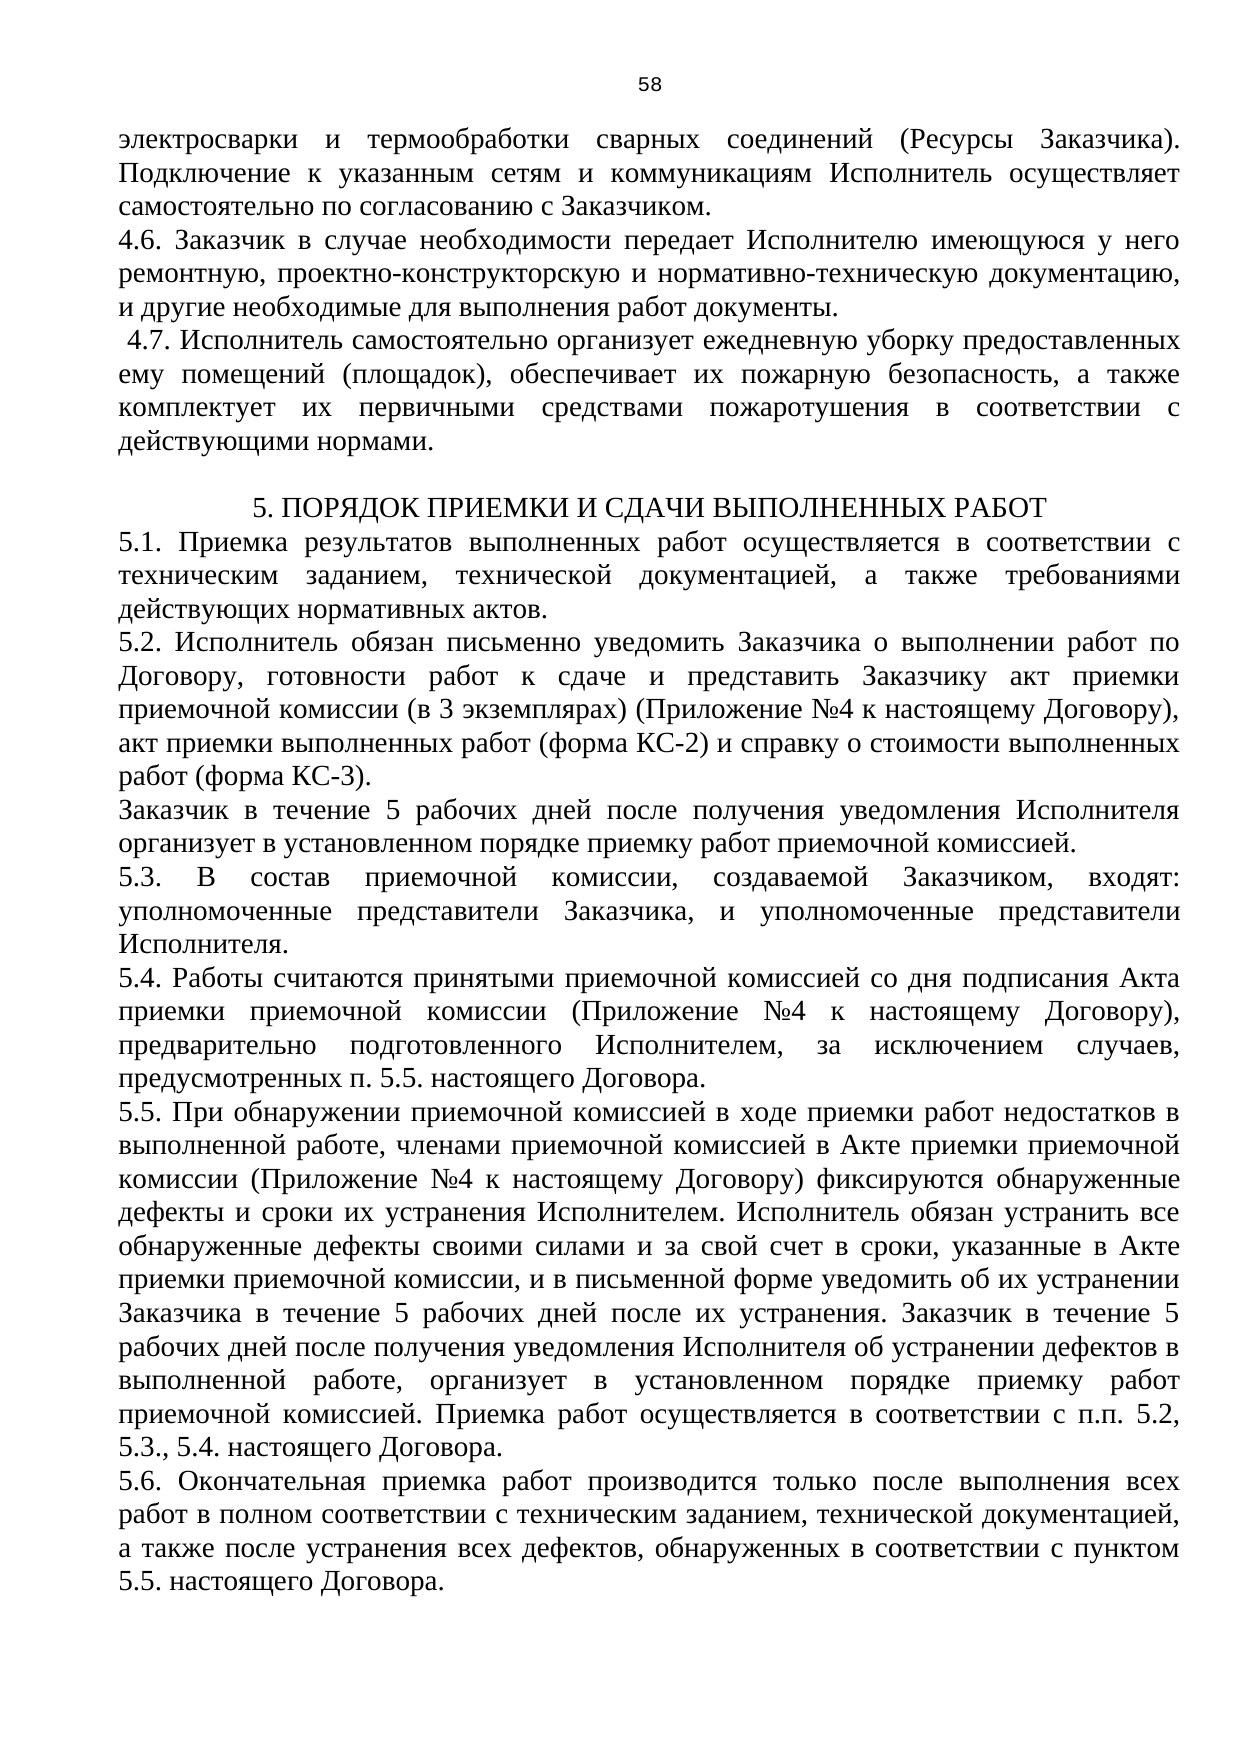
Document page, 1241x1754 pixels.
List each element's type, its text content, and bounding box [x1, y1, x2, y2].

text 5.3. В состав приемочной комиссии, создаваемой Заказчиком, входят: уполномоченные представители Заказчика, и уполномоченные представители Исполнителя. [118, 859, 1181, 960]
text Заказчик в течение 5 рабочих дней после получения уведомления Исполнителя организует в установленном порядке приемку работ приемочной комиссией. [118, 792, 1181, 859]
text 4.7. Исполнитель самостоятельно организует ежедневную уборку предоставленных ему помещений (площадок), обеспечивает их пожарную безопасность, а также комплектует их первичными средствами пожаротушения в соответствии с действующими нормами. [118, 322, 1181, 457]
text 5.4. Работы считаются принятыми приемочной комиссией со дня подписания Акта приемки приемочной комиссии (Приложение №4 к настоящему Договору), предварительно подготовленного Исполнителем, за исключением случаев, предусмотренных п. 5.5. настоящего Договора. [118, 960, 1181, 1094]
text 5. ПОРЯДОК ПРИЕМКИ И СДАЧИ ВЫПОЛНЕННЫХ РАБОТ [118, 490, 1181, 524]
text 5.6. Окончательная приемка работ производится только после выполнения всех работ в полном соответствии с техническим заданием, технической документацией, а также после устранения всех дефектов, обнаруженных в соответствии с пунктом 5.5. настоящего Договора. [118, 1463, 1181, 1597]
text 4.6. Заказчик в случае необходимости передает Исполнителю имеющуюся у него ремонтную, проектно-конструкторскую и нормативно-техническую документацию, и другие необходимые для выполнения работ документы. [118, 222, 1181, 322]
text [118, 121, 1181, 222]
text 5.5. При обнаружении приемочной комиссией в ходе приемки работ недостатков в выполненной работе, членами приемочной комиссией в Акте приемки приемочной комиссии (Приложение №4 к настоящему Договору) фиксируются обнаруженные дефекты и сроки их устранения Исполнителем. Исполнитель обязан устранить все обнаруженные дефекты своими силами и за свой счет в сроки, указанные в Акте приемки приемочной комиссии, и в письменной форме уведомить об их устранении Заказчика в течение 5 рабочих дней после их устранения. Заказчик в течение 5 рабочих дней после получения уведомления Исполнителя об устранении дефектов в выполненной работе, организует в установленном порядке приемку работ приемочной комиссией. Приемка работ осуществляется в соответствии с п.п. 5.2, 5.3., 5.4. настоящего Договора. [118, 1094, 1181, 1463]
text 5.1. Приемка результатов выполненных работ осуществляется в соответствии с техническим заданием, технической документацией, а также требованиями действующих нормативных актов. [118, 524, 1181, 624]
text 5.2. Исполнитель обязан письменно уведомить Заказчика о выполнении работ по Договору, готовности работ к сдаче и представить Заказчику акт приемки приемочной комиссии (в 3 экземплярах) (Приложение №4 к настоящему Договору), акт приемки выполненных работ (форма КС-2) и справку о стоимости выполненных работ (форма КС-3). [118, 624, 1181, 792]
